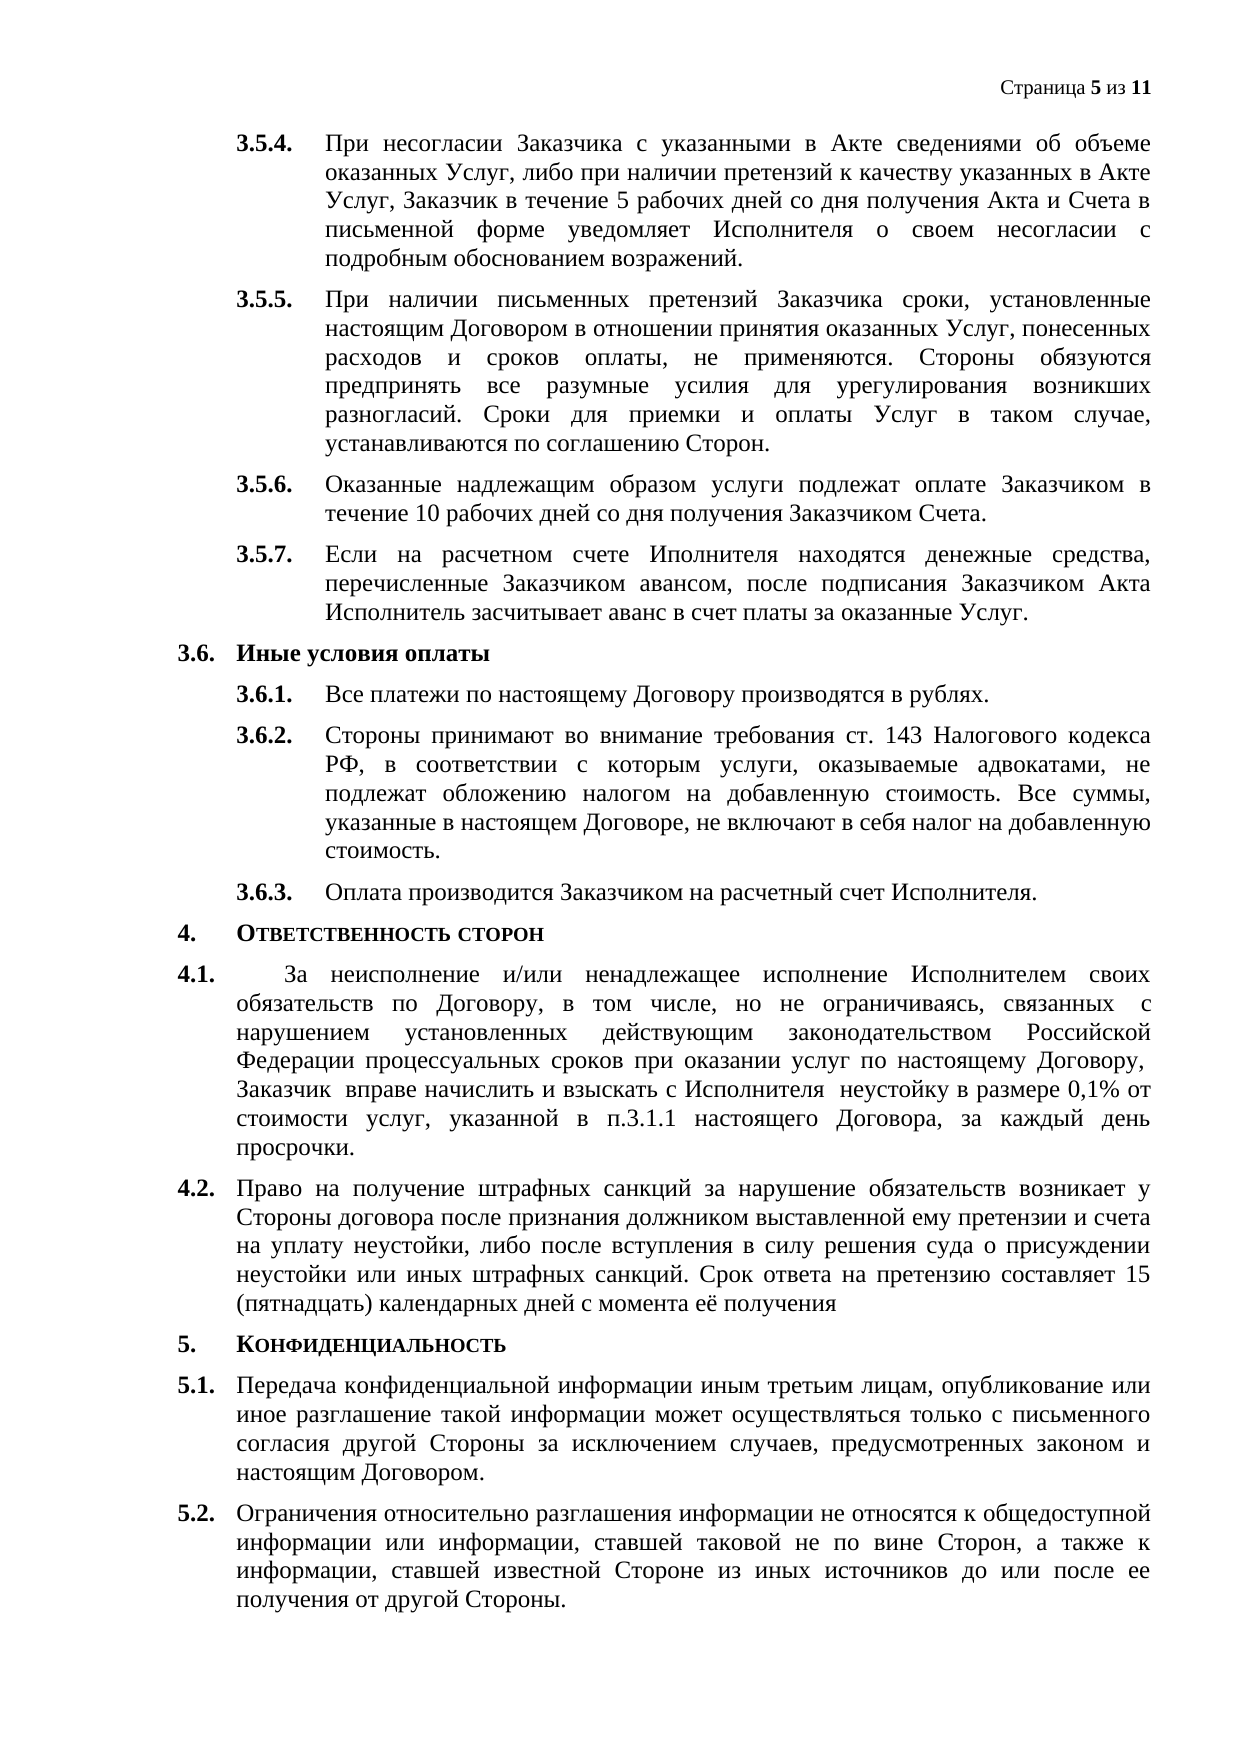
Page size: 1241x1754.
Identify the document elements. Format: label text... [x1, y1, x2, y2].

list Ограничения относительно разглашения информации не относятся к общедоступной информации или информации, ставшей таковой не по вине Сторон, а также к информации, ставшей известной Стороне из иных источников до или после ее получения от другой Стороны. [177, 1498, 1152, 1613]
list Право на получение штрафных санкций за нарушение обязательств возникает у Стороны договора после признания должником выставленной ему претензии и счета на уплату неустойки, либо после вступления в силу решения суда о присуждении неустойки или иных штрафных санкций. Срок ответа на претензию составляет 15 (пятнадцать) календарных дней с момента её получения [177, 1173, 1152, 1317]
subtitle Конфиденциальность [177, 1329, 1152, 1358]
subtitle Ответственность сторон [177, 918, 1152, 947]
list Оказанные надлежащим образом услуги подлежат оплате Заказчиком в течение 10 рабочих дней со дня получения Заказчиком Счета. [236, 469, 1152, 527]
list Стороны принимают во внимание требования ст. 143 Налогового кодекса РФ, в соответствии с которым услуги, оказываемые адвокатами, не подлежат обложению налогом на добавленную стоимость. Все суммы, указанные в настоящем Договоре, не включают в себя налог на добавленную стоимость. [236, 720, 1152, 864]
list При несогласии Заказчика с указанными в Акте сведениями об объеме оказанных Услуг, либо при наличии претензий к качеству указанных в Акте Услуг, Заказчик в течение 5 рабочих дней со дня получения Акта и Счета в письменной форме уведомляет Исполнителя о своем несогласии с подробным обоснованием возражений. [236, 128, 1152, 272]
list За неисполнение и/или ненадлежащее исполнение Исполнителем своих обязательств по Договору, в том числе, но не ограничиваясь, связанных с нарушением установленных действующим законодательством Российской Федерации процессуальных сроков при оказании услуг по настоящему Договору, Заказчик вправе начислить и взыскать с Исполнителя неустойку в размере 0,1% от стоимости услуг, указанной в п.3.1.1 настоящего Договора, за каждый день просрочки. [177, 959, 1152, 1160]
list Оплата производится Заказчиком на расчетный счет Исполнителя. [236, 877, 1152, 905]
list Если на расчетном счете Иполнителя находятся денежные средства, перечисленные Заказчиком авансом, после подписания Заказчиком Акта Исполнитель засчитывает аванс в счет платы за оказанные Услуг. [236, 539, 1152, 625]
list Передача конфиденциальной информации иным третьим лицам, опубликование или иное разглашение такой информации может осуществляться только с письменного согласия другой Стороны за исключением случаев, предусмотренных законом и настоящим Договором. [177, 1370, 1152, 1485]
list При наличии письменных претензий Заказчика сроки, установленные настоящим Договором в отношении принятия оказанных Услуг, понесенных расходов и сроков оплаты, не применяются. Стороны обязуются предпринять все разумные усилия для урегулирования возникших разногласий. Сроки для приемки и оплаты Услуг в таком случае, устанавливаются по соглашению Сторон. [236, 284, 1152, 457]
list Все платежи по настоящему Договору производятся в рублях. [236, 679, 1152, 708]
subtitle Иные условия оплаты [177, 638, 1152, 667]
